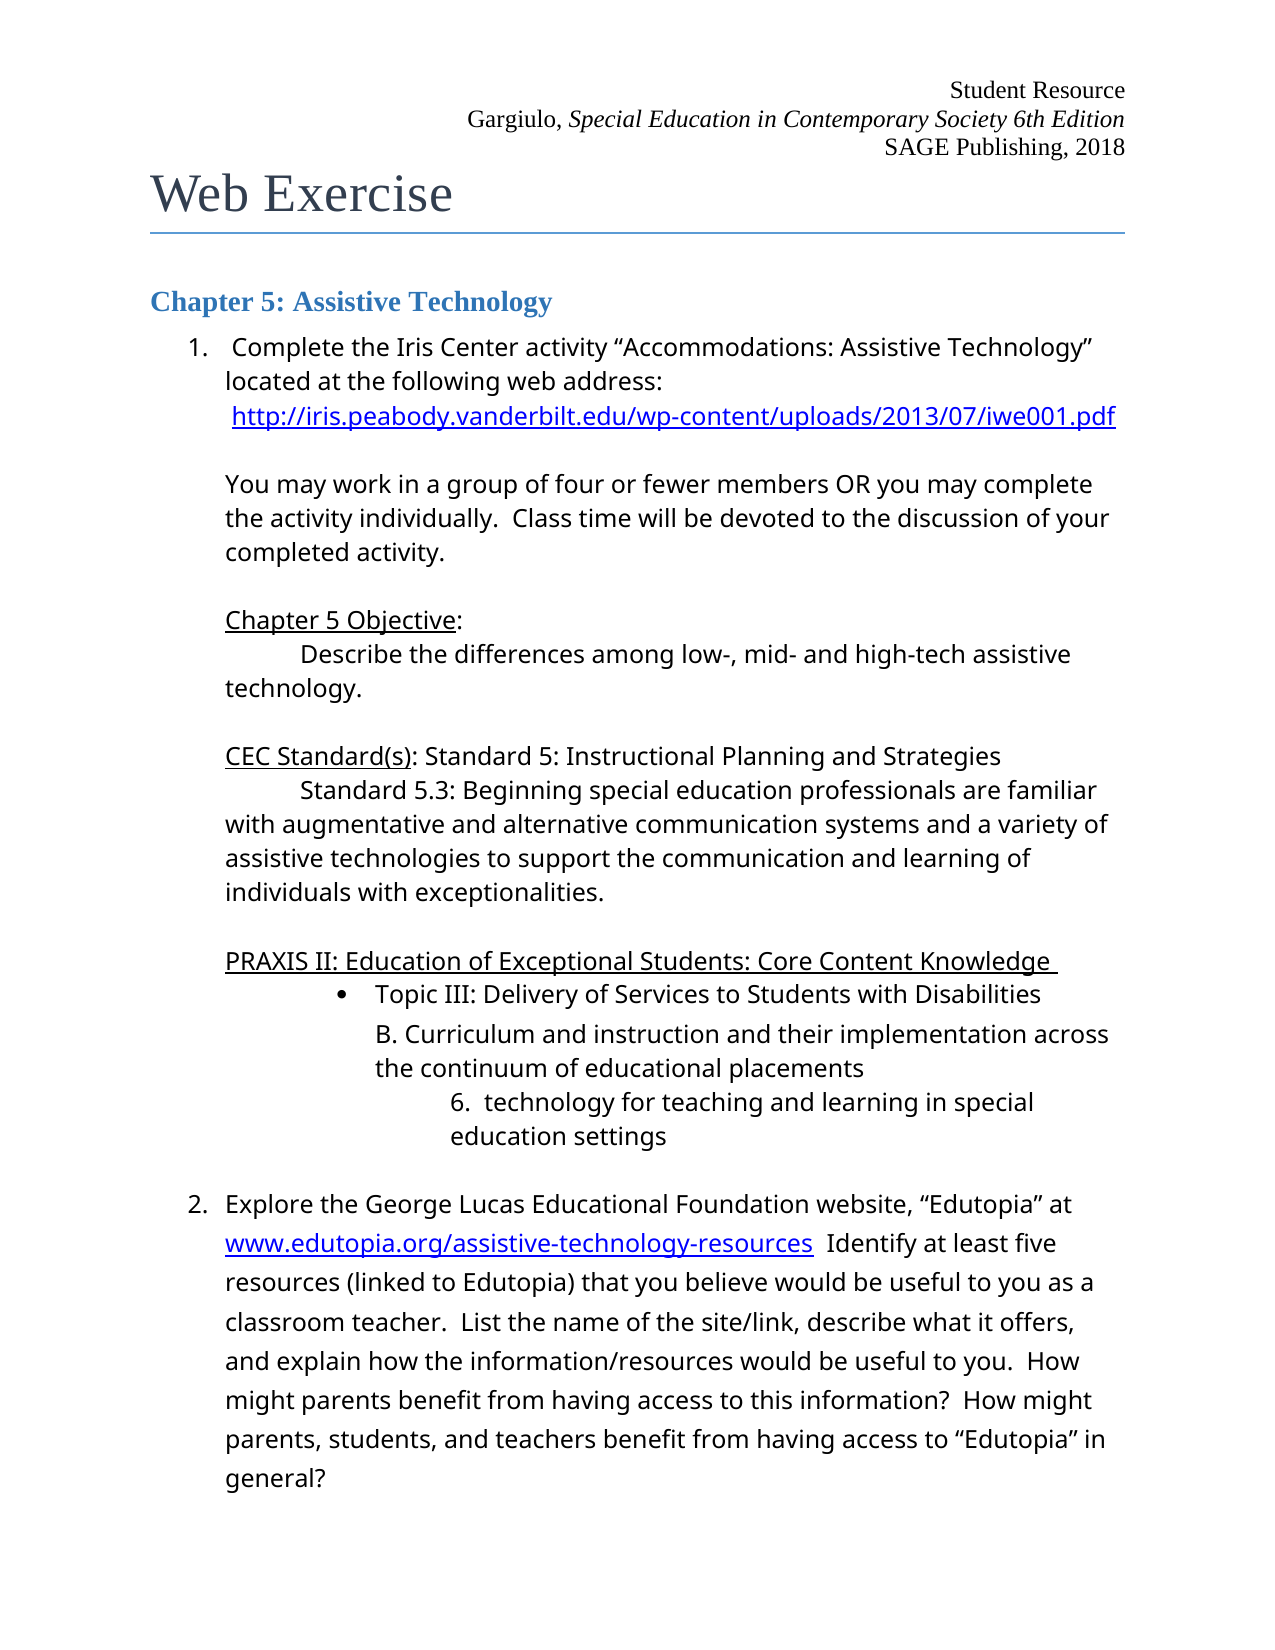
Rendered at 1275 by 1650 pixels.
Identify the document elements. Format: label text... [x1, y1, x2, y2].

text CEC Standard(s): Standard 5: Instructional Planning and Strategies [150, 739, 1125, 773]
list Explore the George Lucas Educational Foundation website, “Edutopia” at www.edutopia.org/assistive-technology-resources Identify at least five resources (linked to Edutopia) that you believe would be useful to you as a classroom teacher. List the name of the site/link, describe what it offers, and explain how the information/resources would be useful to you. How might parents benefit from having access to this information? How might parents, students, and teachers benefit from having access to “Edutopia” in general? [187, 1187, 1125, 1495]
text B. Curriculum and instruction and their implementation across the continuum of educational placements [375, 1016, 1125, 1084]
list Complete the Iris Center activity “Accommodations: Assistive Technology” located at the following web address: [187, 330, 1125, 398]
list PRAXIS II: Education of Exceptional Students: Core Content Knowledge [225, 943, 1125, 977]
text Chapter 5 Objective: [150, 602, 1125, 637]
list You may work in a group of four or fewer members OR you may complete the activity individually. Class time will be devoted to the discussion of your completed activity. [225, 466, 1125, 568]
text 6. technology for teaching and learning in special education settings [450, 1084, 1125, 1153]
subtitle Chapter 5: Assistive Technology [150, 284, 1125, 317]
list Topic III: Delivery of Services to Students with Disabilities [337, 977, 1125, 1011]
list http://iris.peabody.vanderbilt.edu/wp-content/uploads/2013/07/iwe001.pdf [225, 398, 1125, 432]
text Describe the differences among low-, mid- and high-tech assistive technology. [225, 637, 1125, 705]
text Standard 5.3: Beginning special education professionals are familiar with augmentative and alternative communication systems and a variety of assistive technologies to support the communication and learning of individuals with exceptionalities. [225, 773, 1125, 909]
title Web Exercise [150, 161, 1125, 232]
